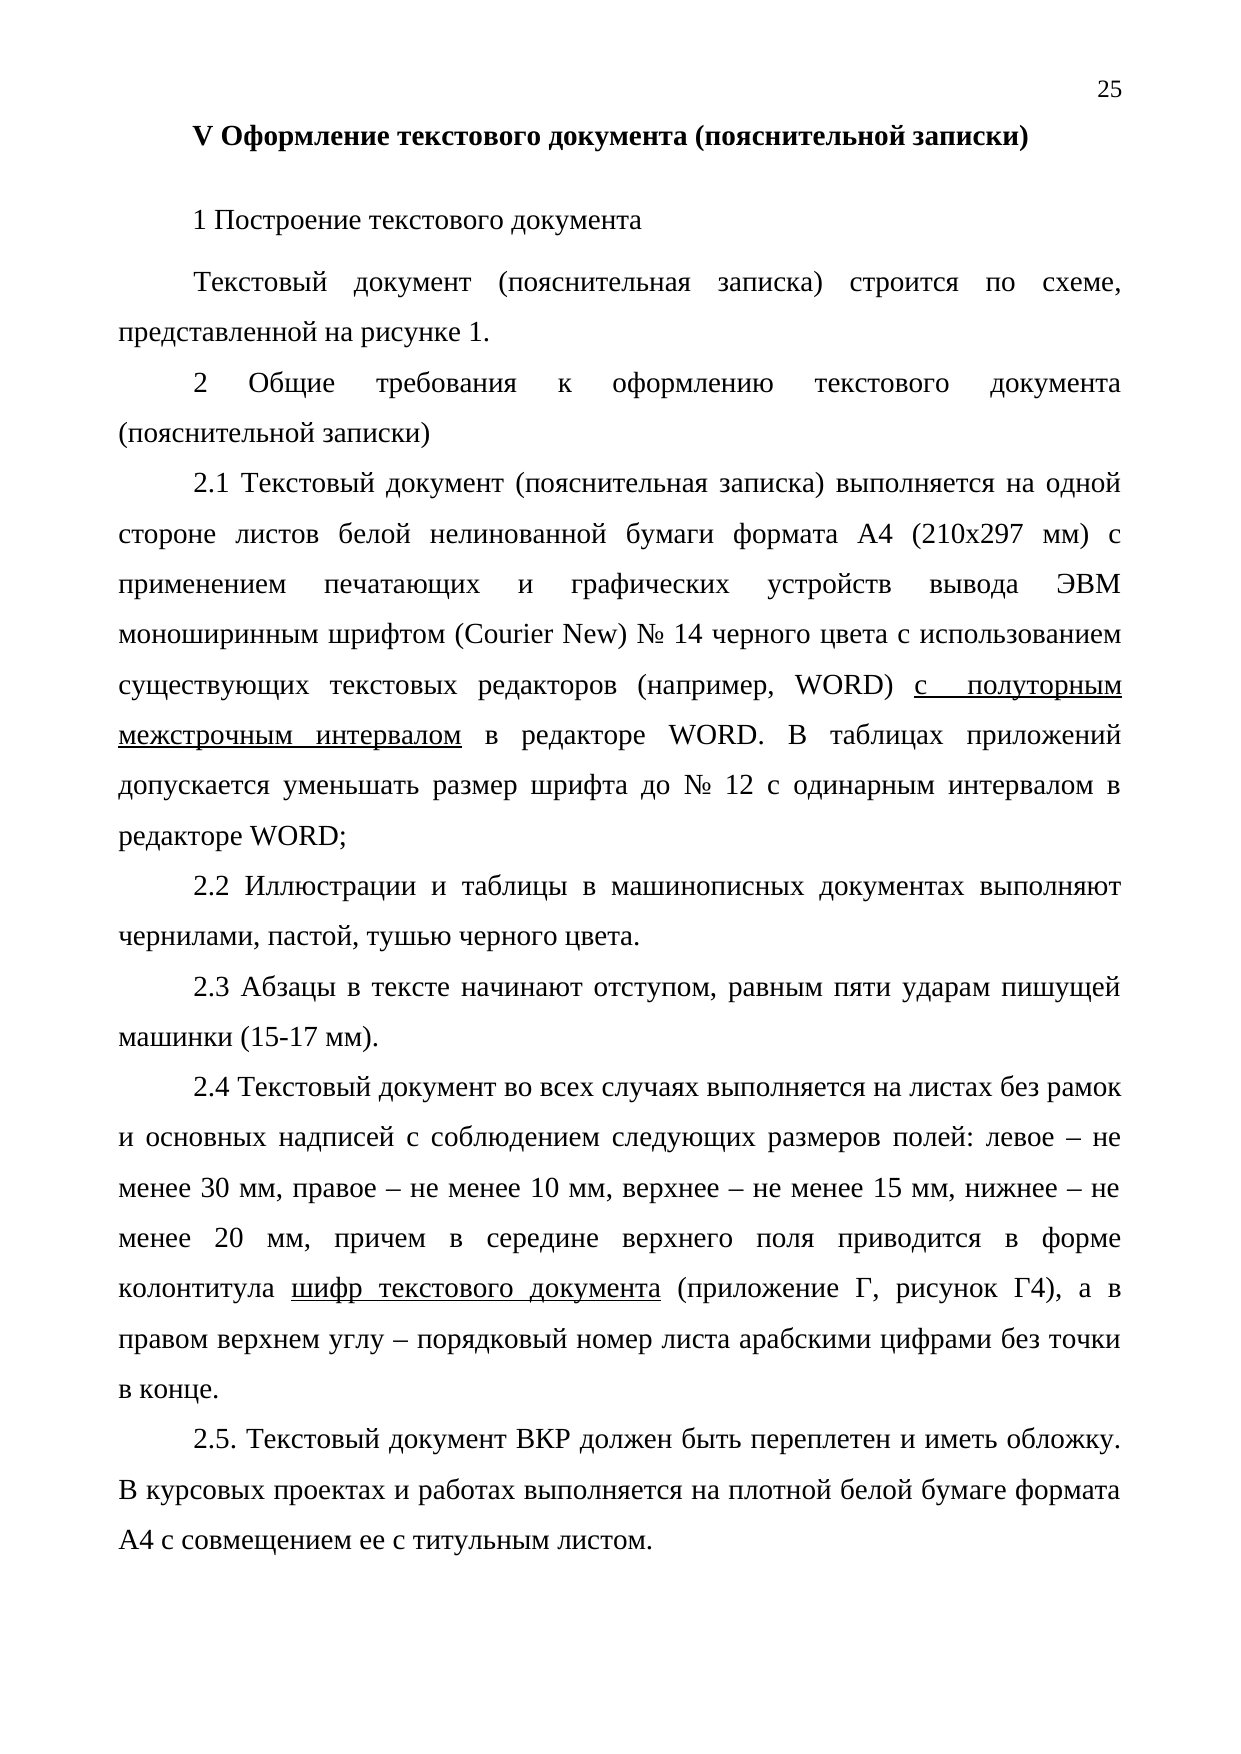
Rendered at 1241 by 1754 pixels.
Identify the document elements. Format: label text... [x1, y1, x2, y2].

subtitle 1 Построение текстового документа [118, 202, 1122, 236]
text 2 Общие требования к оформлению текстового документа (пояснительной записки) [118, 365, 1122, 449]
text 2.3 Абзацы в тексте начинают отступом, равным пяти ударам пишущей машинки (15-17 мм). [118, 969, 1122, 1052]
text 2.2 Иллюстрации и таблицы в машинописных документах выполняют чернилами, пастой, тушью черного цвета. [118, 868, 1122, 952]
text 2.1 Текстовый документ (пояснительная записка) выполняется на одной стороне листов белой нелинованной бумаги формата А4 (210х297 мм) с применением печатающих и графических устройств вывода ЭВМ моноширинным шрифтом (Courier New) № 14 черного цвета с использованием существующих текстовых редакторов (например, WORD) с полуторным межстрочным интервалом в редакторе WORD. В таблицах приложений допускается уменьшать размер шрифта до № 12 с одинарным интервалом в редакторе WORD; [118, 466, 1122, 851]
text 2.4 Текстовый документ во всех случаях выполняется на листах без рамок и основных надписей с соблюдением следующих размеров полей: левое – не менее 30 мм, правое – не менее 10 мм, верхнее – не менее 15 мм, нижнее – не менее 20 мм, причем в середине верхнего поля приводится в форме колонтитула шифр текстового документа (приложение Г, рисунок Г4), а в правом верхнем углу – порядковый номер листа арабскими цифрами без точки в конце. [118, 1069, 1122, 1405]
text Текстовый документ (пояснительная записка) строится по схеме, представленной на рисунке 1. [118, 264, 1122, 348]
text 2.5. Текстовый документ ВКР должен быть переплетен и иметь обложку. В курсовых проектах и работах выполняется на плотной белой бумаге формата А4 с совмещением ее с титульным листом. [118, 1421, 1122, 1556]
subtitle V Оформление текстового документа (пояснительной записки) [118, 118, 1122, 152]
